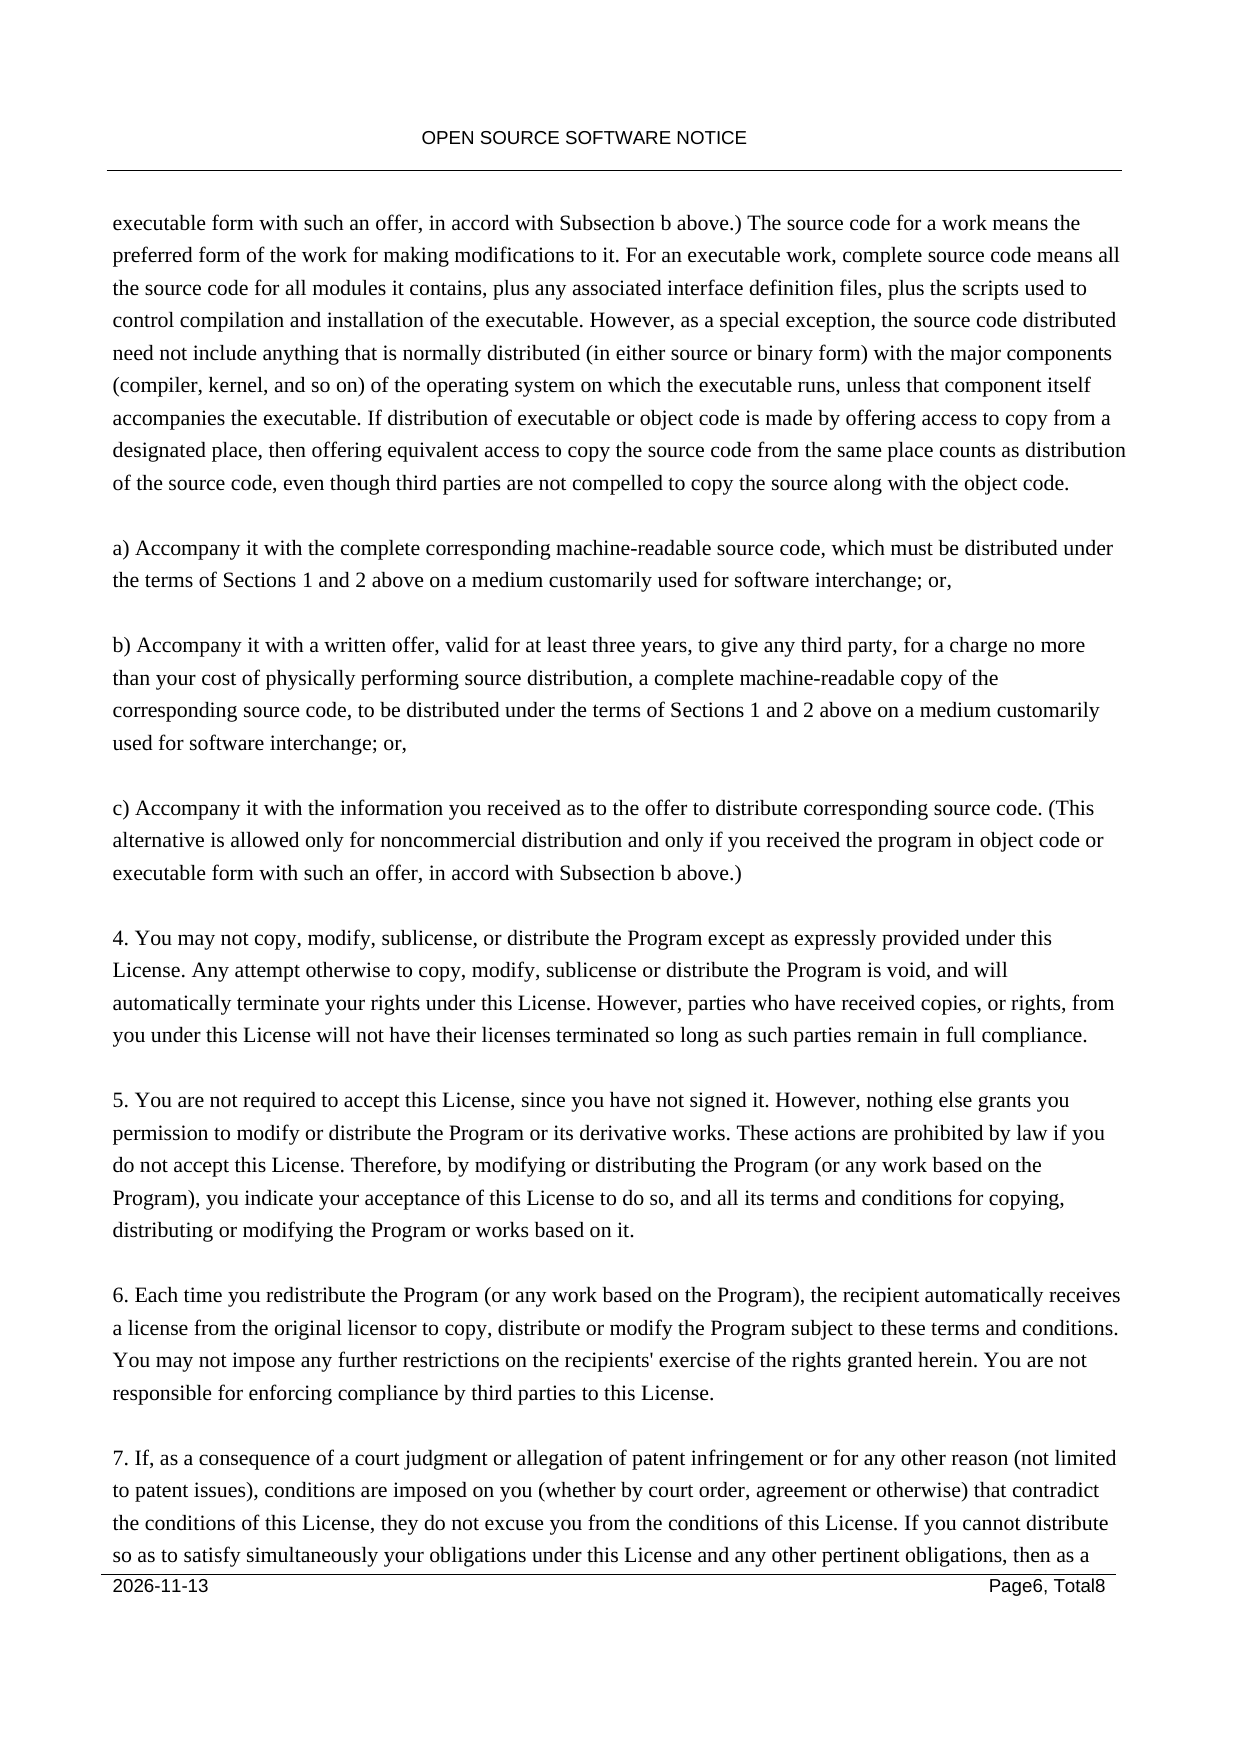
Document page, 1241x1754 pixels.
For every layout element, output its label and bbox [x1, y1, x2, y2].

text [112, 206, 1128, 1571]
